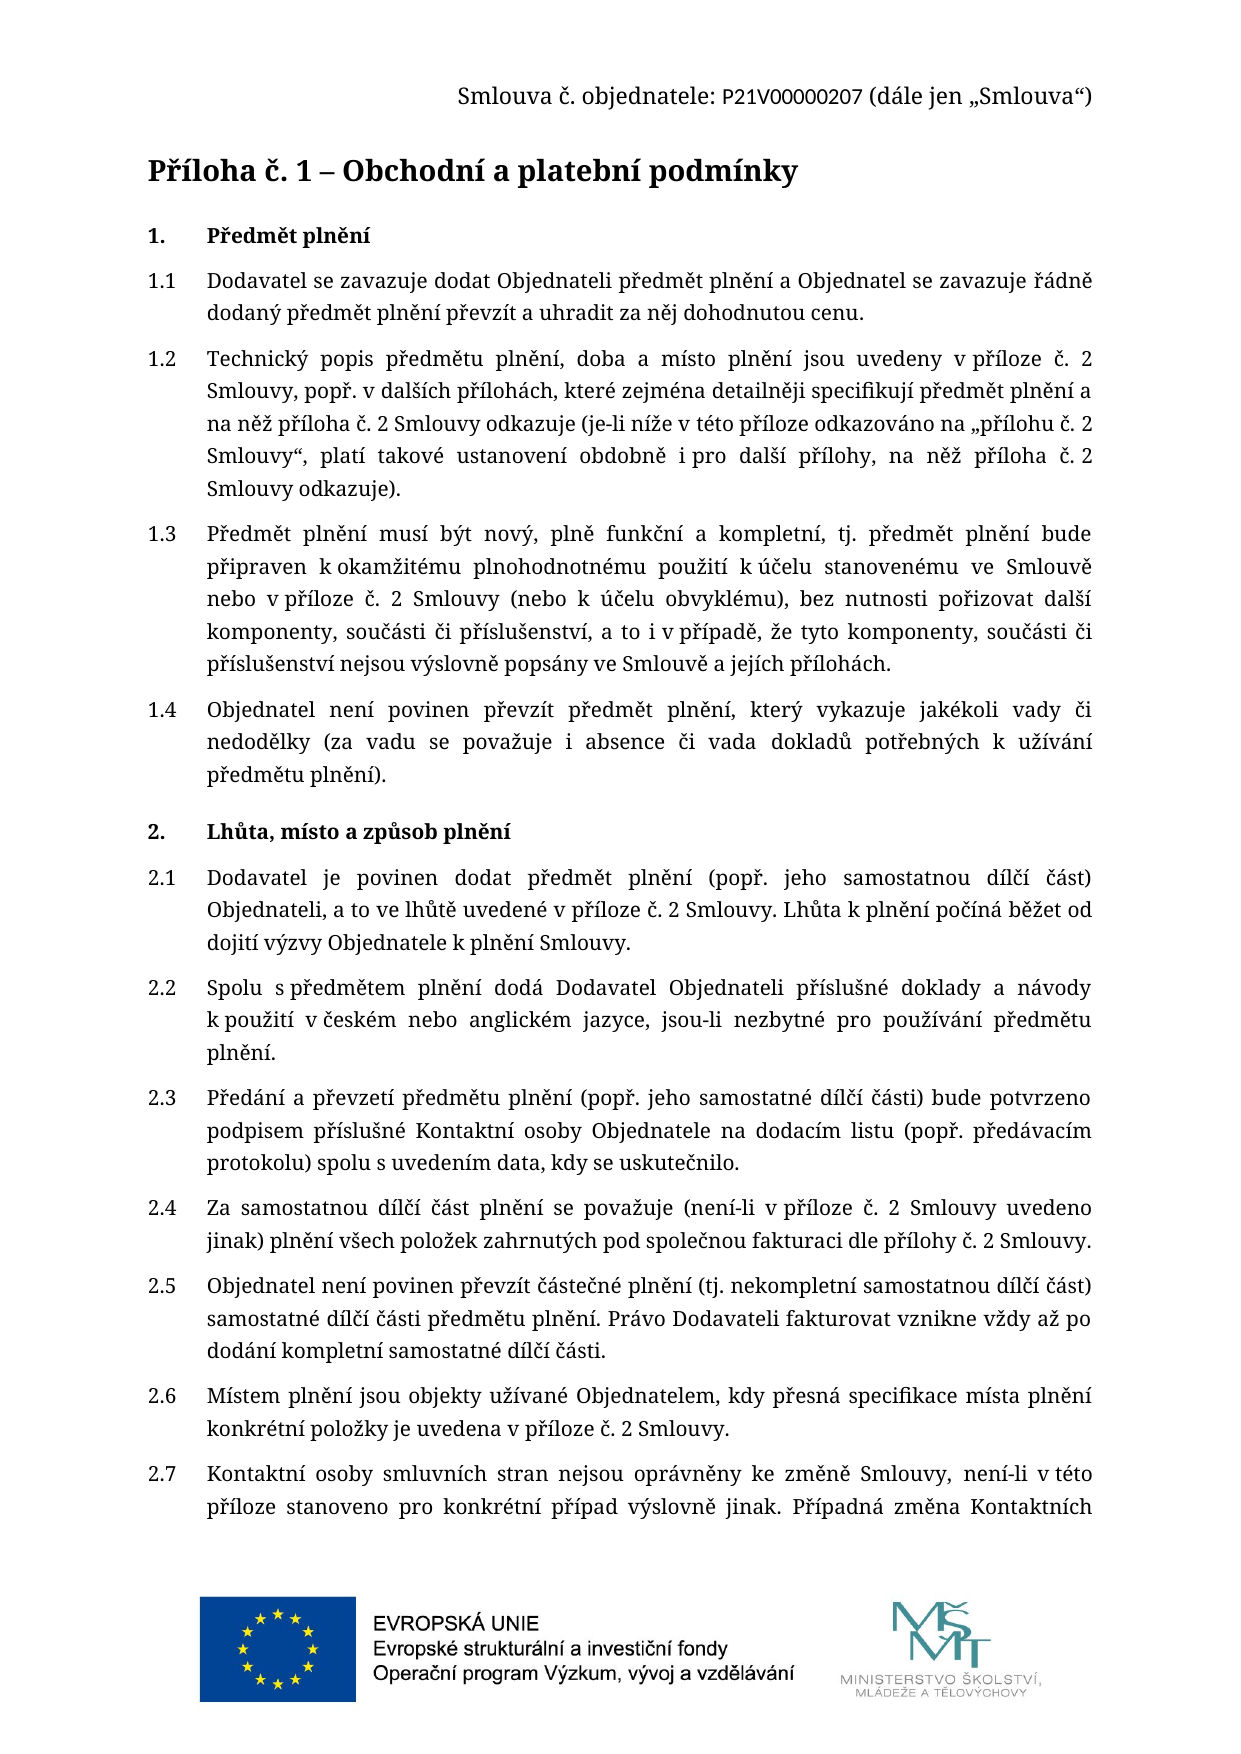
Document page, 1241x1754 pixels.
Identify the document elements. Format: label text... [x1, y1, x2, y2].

list Technický popis předmětu plnění, doba a místo plnění jsou uvedeny v příloze č. 2 Smlouvy, popř. v dalších přílohách, které zejména detailněji specifikují předmět plnění a na něž příloha č. 2 Smlouvy odkazuje (je-li níže v této příloze odkazováno na „přílohu č. 2 Smlouvy“, platí takové ustanovení obdobně i pro další přílohy, na něž příloha č. 2 Smlouvy odkazuje). [148, 344, 1093, 502]
list Dodavatel se zavazuje dodat Objednateli předmět plnění a Objednatel se zavazuje řádně dodaný předmět plnění převzít a uhradit za něj dohodnutou cenu. [148, 266, 1093, 327]
list Lhůta, místo a způsob plnění [148, 817, 1093, 846]
text Příloha č. 1 – Obchodní a platební podmínky [148, 150, 1093, 190]
list Předmět plnění musí být nový, plně funkční a kompletní, tj. předmět plnění bude připraven k okamžitému plnohodnotnému použití k účelu stanovenému ve Smlouvě nebo v příloze č. 2 Smlouvy (nebo k účelu obvyklému), bez nutnosti pořizovat další komponenty, součásti či příslušenství, a to i v případě, že tyto komponenty, součásti či příslušenství nejsou výslovně popsány ve Smlouvě a jejích přílohách. [148, 519, 1093, 678]
list Místem plnění jsou objekty užívané Objednatelem, kdy přesná specifikace místa plnění konkrétní položky je uvedena v příloze č. 2 Smlouvy. [148, 1382, 1093, 1443]
list Objednatel není povinen převzít částečné plnění (tj. nekompletní samostatnou dílčí část) samostatné dílčí části předmětu plnění. Právo Dodavateli fakturovat vznikne vždy až po dodání kompletní samostatné dílčí části. [148, 1271, 1093, 1365]
list Za samostatnou dílčí část plnění se považuje (není-li v příloze č. 2 Smlouvy uvedeno jinak) plnění všech položek zahrnutých pod společnou fakturaci dle přílohy č. 2 Smlouvy. [148, 1193, 1093, 1254]
list Objednatel není povinen převzít předmět plnění, který vykazuje jakékoli vady či nedodělky (za vadu se považuje i absence či vada dokladů potřebných k užívání předmětu plnění). [148, 695, 1093, 788]
list Předání a převzetí předmětu plnění (popř. jeho samostatné dílčí části) bude potvrzeno podpisem příslušné Kontaktní osoby Objednatele na dodacím listu (popř. předávacím protokolu) spolu s uvedením data, kdy se uskutečnilo. [148, 1083, 1093, 1177]
list Spolu s předmětem plnění dodá Dodavatel Objednateli příslušné doklady a návody k použití v českém nebo anglickém jazyce, jsou-li nezbytné pro používání předmětu plnění. [148, 973, 1093, 1067]
list Předmět plnění [148, 221, 1093, 249]
list Dodavatel je povinen dodat předmět plnění (popř. jeho samostatnou dílčí část) Objednateli, a to ve lhůtě uvedené v příloze č. 2 Smlouvy. Lhůta k plnění počíná běžet od dojití výzvy Objednatele k plnění Smlouvy. [148, 863, 1093, 956]
picture [147, 1544, 1093, 1754]
